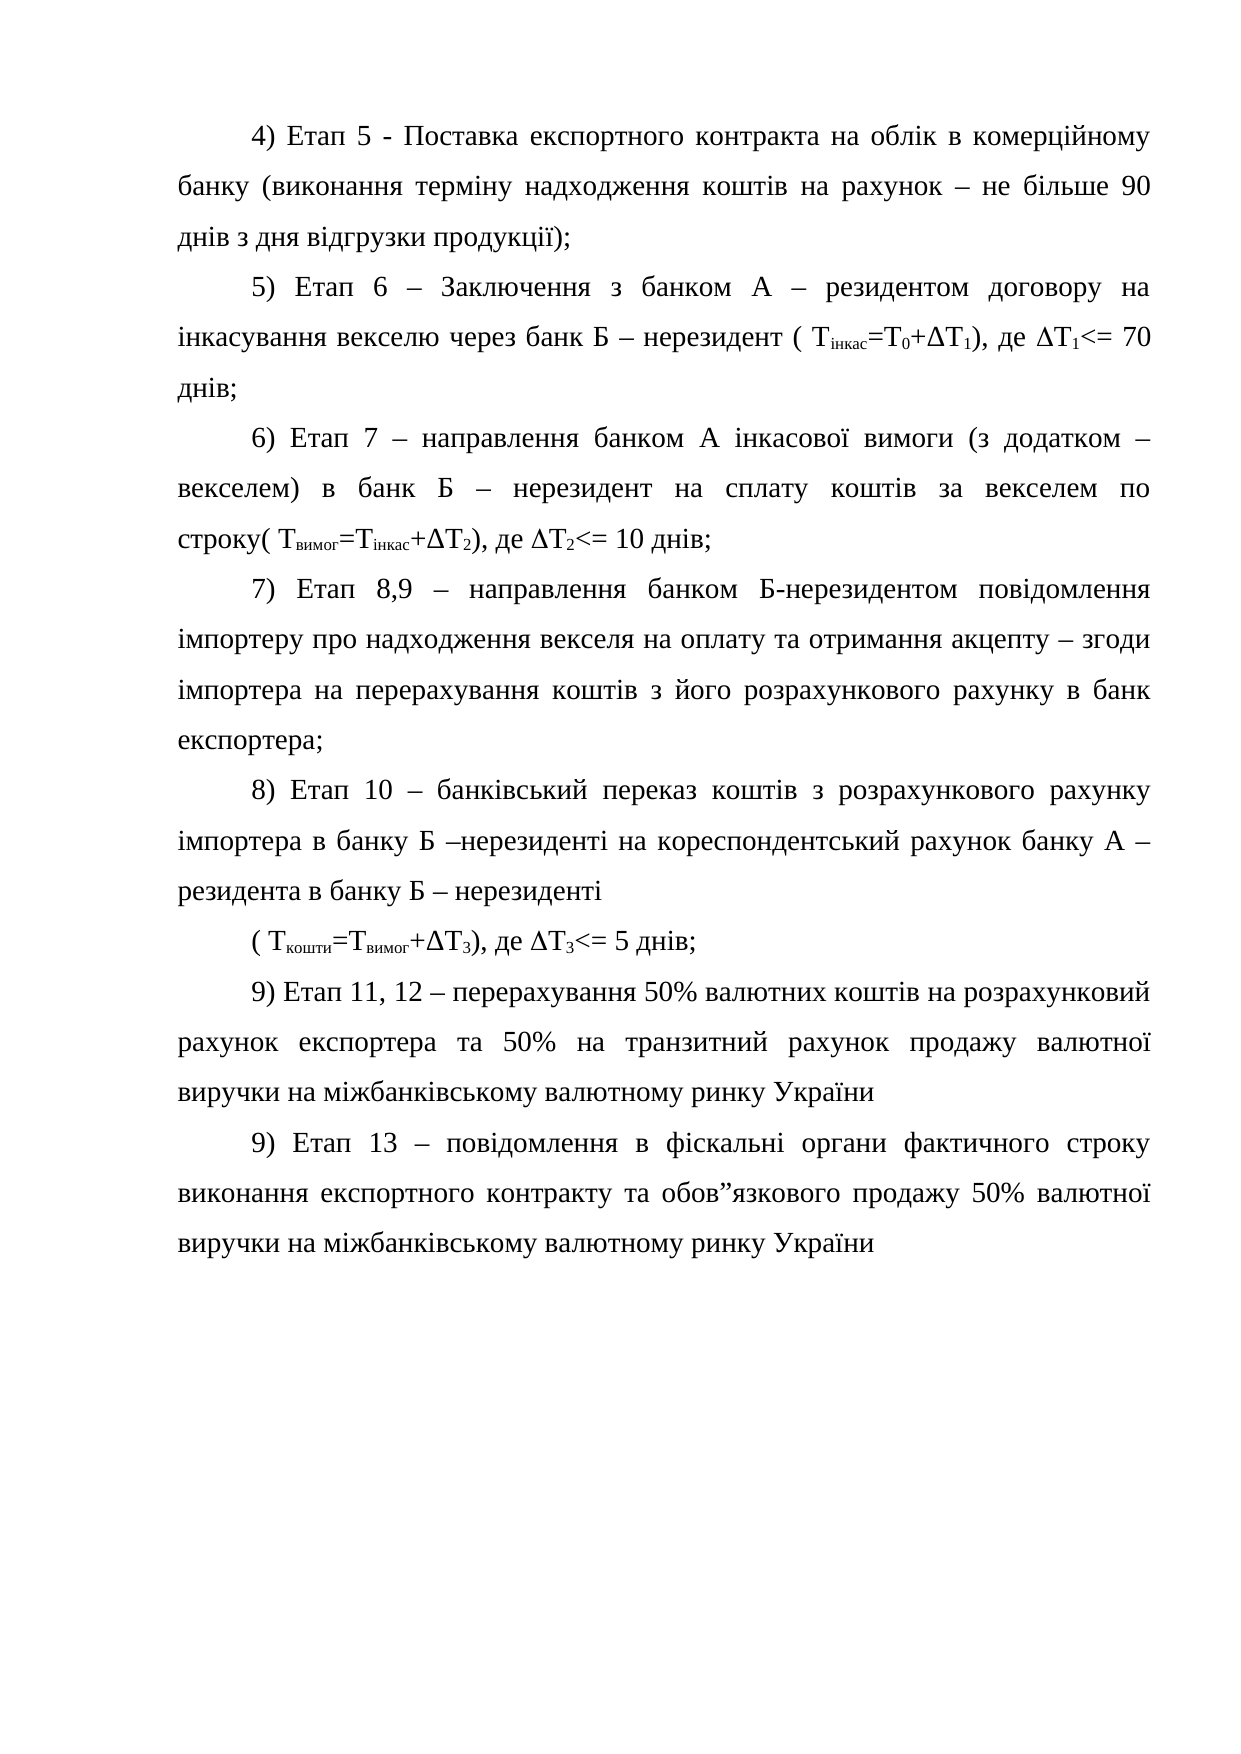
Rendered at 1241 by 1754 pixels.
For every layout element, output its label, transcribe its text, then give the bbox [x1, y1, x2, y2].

text 7) Етап 8,9 – направлення банком Б-нерезидентом повідомлення імпортеру про надходження векселя на оплату та отримання акцепту – згоди імпортера на перерахування коштів з його розрахункового рахунку в банк експортера; [177, 571, 1152, 756]
text 9) Етап 11, 12 – перерахування 50% валютних коштів на розрахунковий рахунок експортера та 50% на транзитний рахунок продажу валютної виручки на міжбанківському валютному ринку України [177, 974, 1152, 1108]
text 5) Етап 6 – Заключення з банком А – резидентом договору на інкасування векселю через банк Б – нерезидент ( Тінкас=Т0+ΔТ1), де Т1<= 70 днів; [177, 269, 1152, 403]
text 9) Етап 13 – повідомлення в фіскальні органи фактичного строку виконання експортного контракту та обов”язкового продажу 50% валютної виручки на міжбанківському валютному ринку України [177, 1125, 1152, 1259]
text 4) Етап 5 - Поставка експортного контракта на облік в комерційному банку (виконання терміну надходження коштів на рахунок – не більше 90 днів з дня відгрузки продукції); [177, 118, 1152, 252]
text ( Ткошти=Твимог+ΔТ3), де Т3<= 5 днів; [177, 923, 1152, 957]
text 8) Етап 10 – банківський переказ коштів з розрахункового рахунку імпортера в банку Б –нерезиденті на кореспондентський рахунок банку А – резидента в банку Б – нерезиденті [177, 772, 1152, 907]
text 6) Етап 7 – направлення банком А інкасової вимоги (з додатком – векселем) в банк Б – нерезидент на сплату коштів за векселем по строку( Твимог=Тінкас+ΔТ2), де Т2<= 10 днів; [177, 420, 1152, 554]
